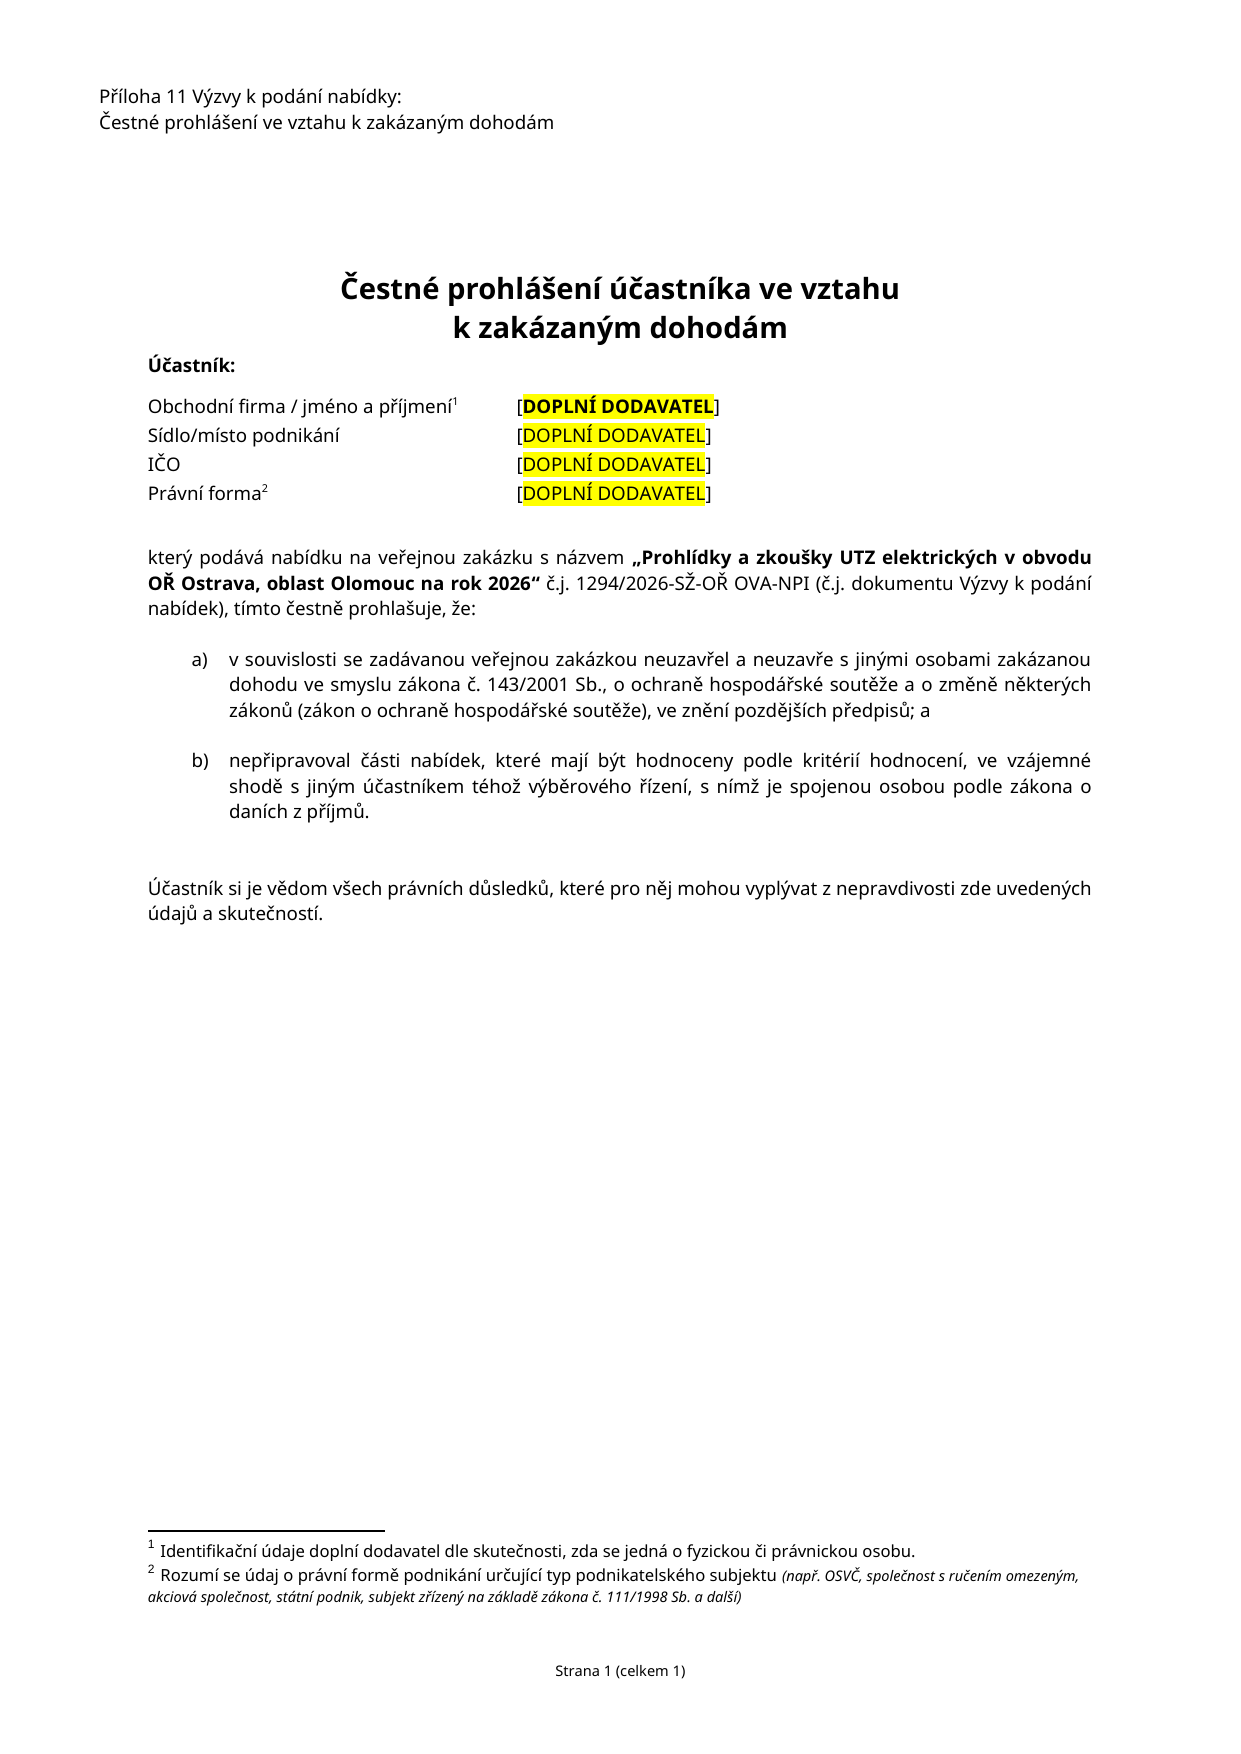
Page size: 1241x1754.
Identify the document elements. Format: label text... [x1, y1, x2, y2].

text který podává nabídku na veřejnou zakázku s názvem „Prohlídky a zkoušky UTZ elektrických v obvodu OŘ Ostrava, oblast Olomouc na rok 2026“ č.j. 1294/2026-SŽ-OŘ OVA-NPI (č.j. dokumentu Výzvy k podání nabídek), tímto čestně prohlašuje, že: [148, 545, 1093, 621]
text Obchodní firma / jméno a příjmení [148, 391, 1093, 420]
text Právní forma [148, 478, 1093, 507]
text Sídlo/místo podnikání [DOPLNÍ DODAVATEL] [148, 420, 1093, 449]
text Účastník: [148, 347, 1093, 378]
title Čestné prohlášení účastníka ve vztahu [148, 268, 1093, 308]
text k zakázaným dohodám [148, 308, 1093, 347]
text Účastník si je vědom všech právních důsledků, které pro něj mohou vyplývat z nepravdivosti zde uvedených údajů a skutečností. [148, 875, 1093, 926]
list v souvislosti se zadávanou veřejnou zakázkou neuzavřel a neuzavře s jinými osobami zakázanou dohodu ve smyslu zákona č. 143/2001 Sb., o ochraně hospodářské soutěže a o změně některých zákonů (zákon o ochraně hospodářské soutěže), ve znění pozdějších předpisů; a [191, 646, 1093, 723]
text IČO [148, 449, 1093, 478]
list nepřipravoval části nabídek, které mají být hodnoceny podle kritérií hodnocení, ve vzájemné shodě s jiným účastníkem téhož výběrového řízení, s nímž je spojenou osobou podle zákona o daních z příjmů. [191, 748, 1093, 824]
